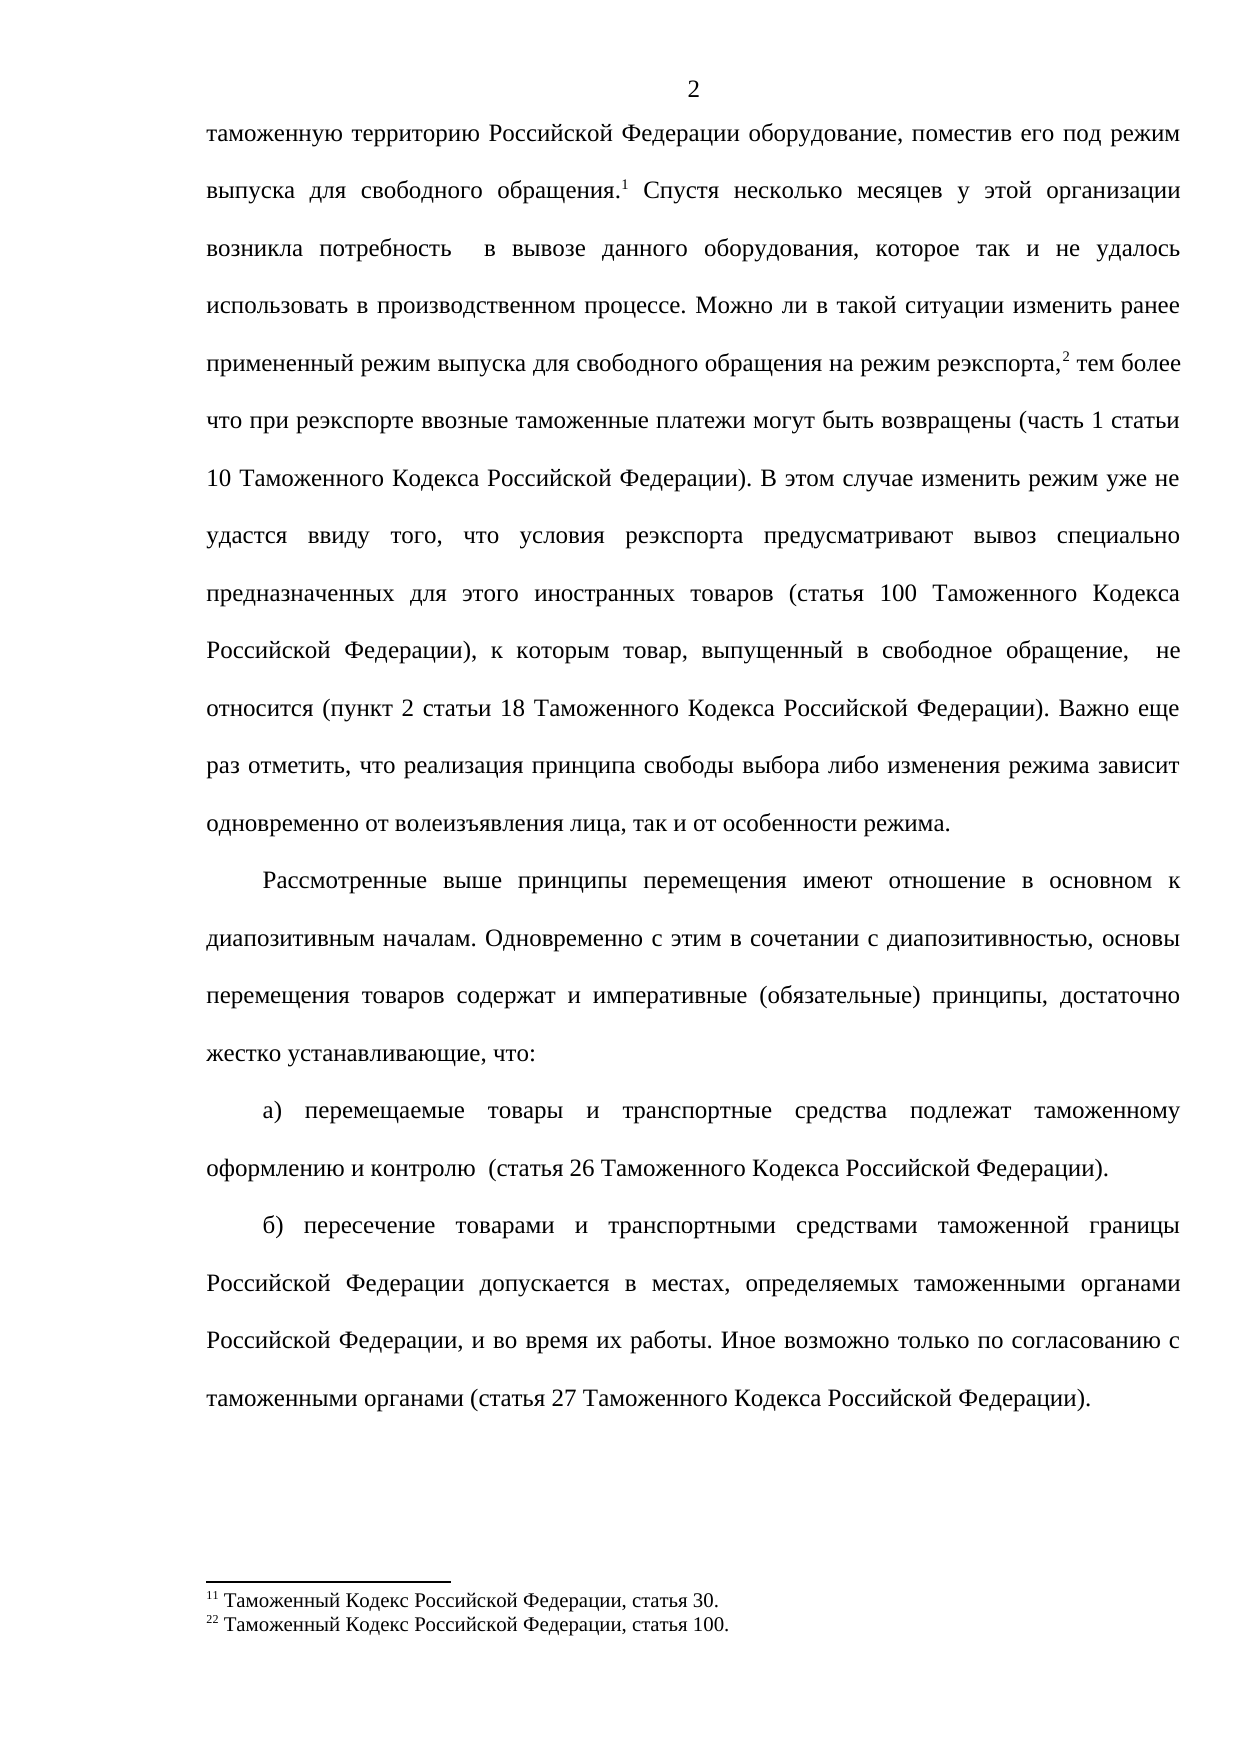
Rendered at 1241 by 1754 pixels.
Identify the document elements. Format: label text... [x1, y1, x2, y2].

text а) перемещаемые товары и транспортные средства подлежат таможенному оформлению и контролю (статья 26 Таможенного Кодекса Российской Федерации). [206, 1096, 1181, 1182]
text Рассмотренные выше принципы перемещения имеют отношение в основном к диапозитивным началам. Одновременно с этим в сочетании с диапозитивностью, основы перемещения товаров содержат и императивные (обязательные) принципы, достаточно жестко устанавливающие, что: [206, 866, 1181, 1067]
text б) пересечение товарами и транспортными средствами таможенной границы Российской Федерации допускается в местах, определяемых таможенными органами Российской Федерации, и во время их работы. Иное возможно только по согласованию с таможенными органами (статья 27 Таможенного Кодекса Российской Федерации). [206, 1211, 1181, 1412]
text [206, 118, 1181, 837]
